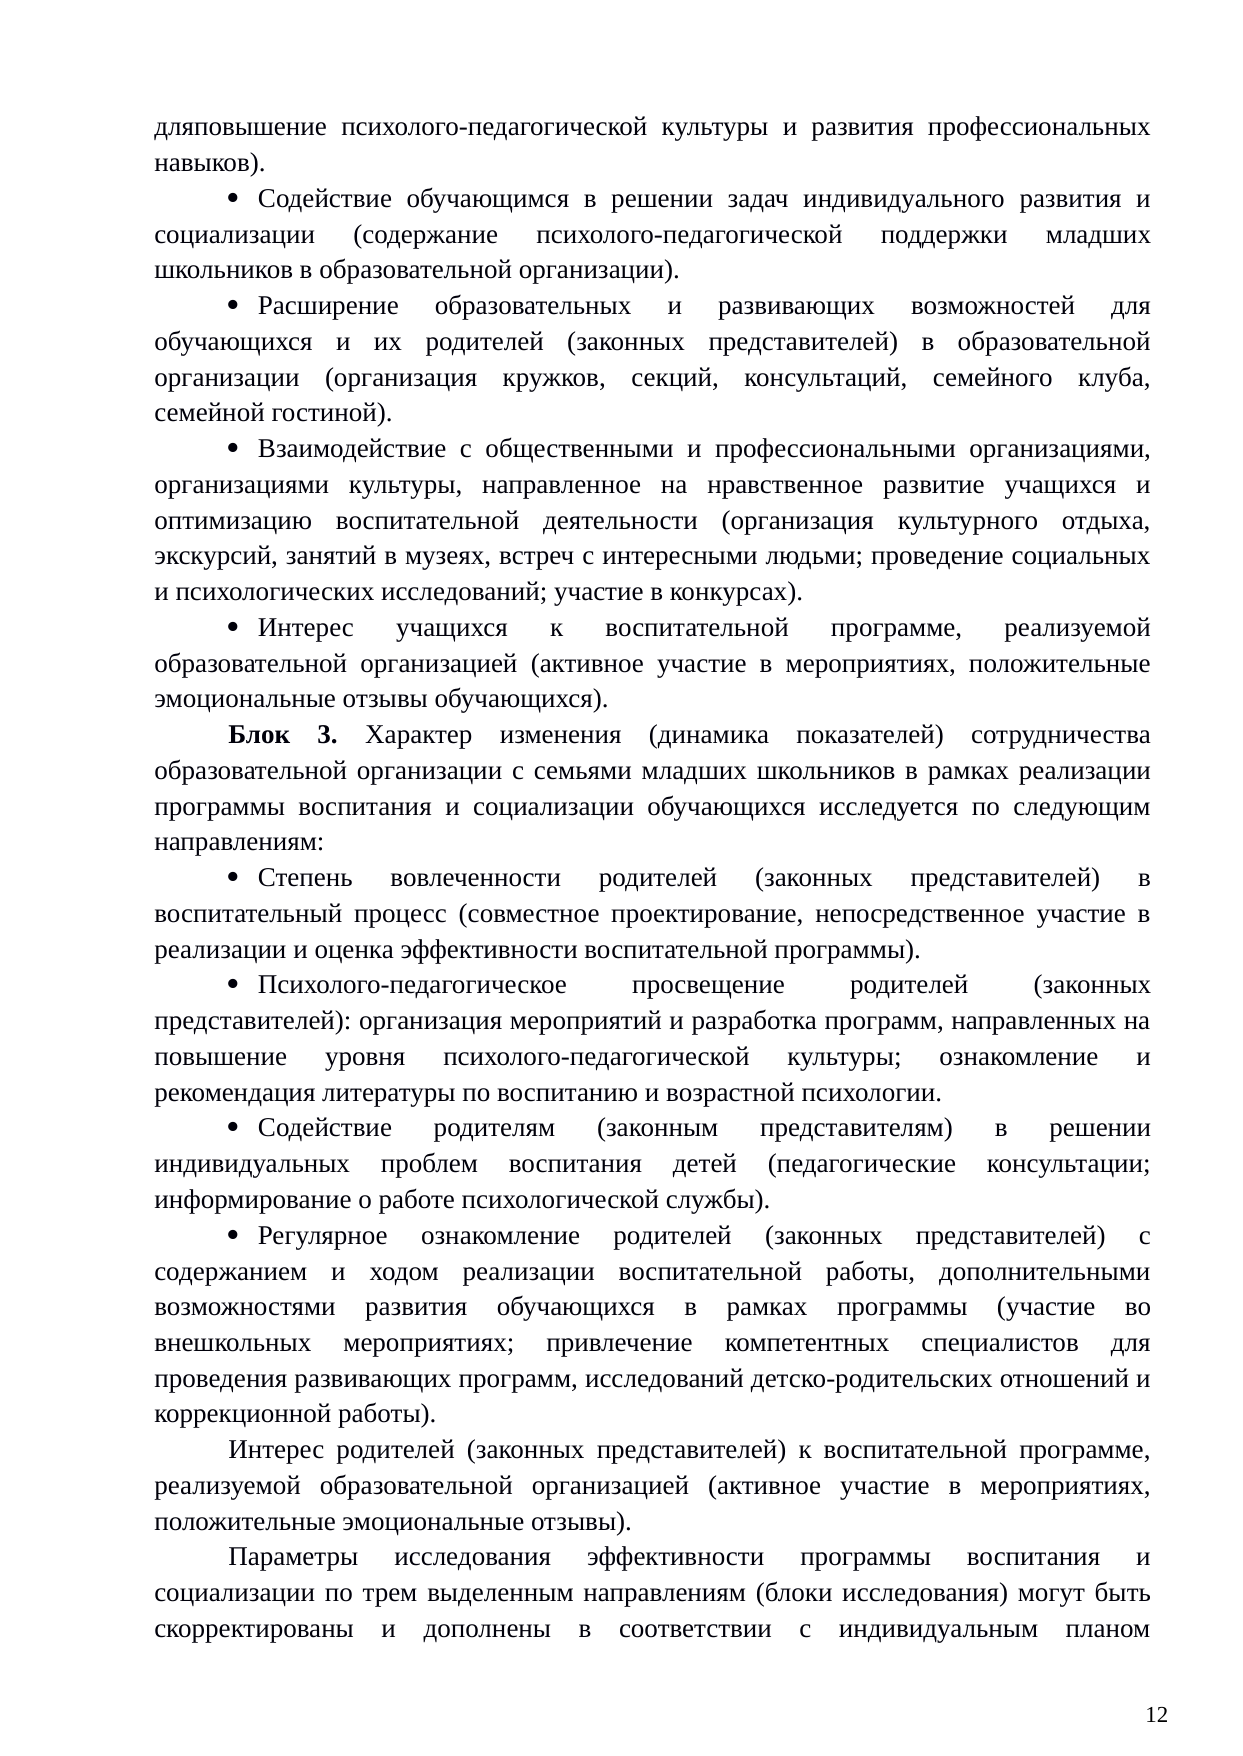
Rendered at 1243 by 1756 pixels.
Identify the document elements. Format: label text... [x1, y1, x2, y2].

list Взаимодействие с общественными и профессиональными организациями, организациями культуры, направленное на нравственное развитие учащихся и оптимизацию воспитательной деятельности (организация культурного отдыха, экскурсий, занятий в музеях, встреч с интересными людьми; проведение социальных и психологических исследований; участие в конкурсах). [154, 432, 1152, 606]
list Степень вовлеченности родителей (законных представителей) в воспитательный процесс (совместное проектирование, непосредственное участие в реализации и оценка эффективности воспитательной программы). [154, 861, 1152, 964]
list Содействие обучающимся в решении задач индивидуального развития и социализации (содержание психолого-педагогической поддержки младших школьников в образовательной организации). [154, 182, 1152, 284]
text Интерес родителей (законных представителей) к воспитательной программе, реализуемой образовательной организацией (активное участие в мероприятиях, положительные эмоциональные отзывы). [154, 1433, 1152, 1536]
list Психолого-педагогическое просвещение родителей (законных представителей): организация мероприятий и разработка программ, направленных на повышение уровня психолого-педагогической культуры; ознакомление и рекомендация литературы по воспитанию и возрастной психологии. [154, 968, 1152, 1107]
list Регулярное ознакомление родителей (законных представителей) с содержанием и ходом реализации воспитательной работы, дополнительными возможностями развития обучающихся в рамках программы (участие во внешкольных мероприятиях; привлечение компетентных специалистов для проведения развивающих программ, исследований детско-родительских отношений и коррекционной работы). [154, 1219, 1152, 1429]
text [154, 1540, 1152, 1643]
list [154, 110, 1152, 177]
list Содействие родителям (законным представителям) в решении индивидуальных проблем воспитания детей (педагогические консультации; информирование о работе психологической службы). [154, 1111, 1152, 1214]
list Расширение образовательных и развивающих возможностей для обучающихся и их родителей (законных представителей) в образовательной организации (организация кружков, секций, консультаций, семейного клуба, семейной гостиной). [154, 289, 1152, 428]
list Интерес учащихся к воспитательной программе, реализуемой образовательной организацией (активное участие в мероприятиях, положительные эмоциональные отзывы обучающихся). [154, 611, 1152, 714]
text Блок 3. Характер изменения (динамика показателей) сотрудничества образовательной организации с семьями младших школьников в рамках реализации программы воспитания и социализации обучающихся исследуется по следующим направлениям: [154, 718, 1152, 857]
